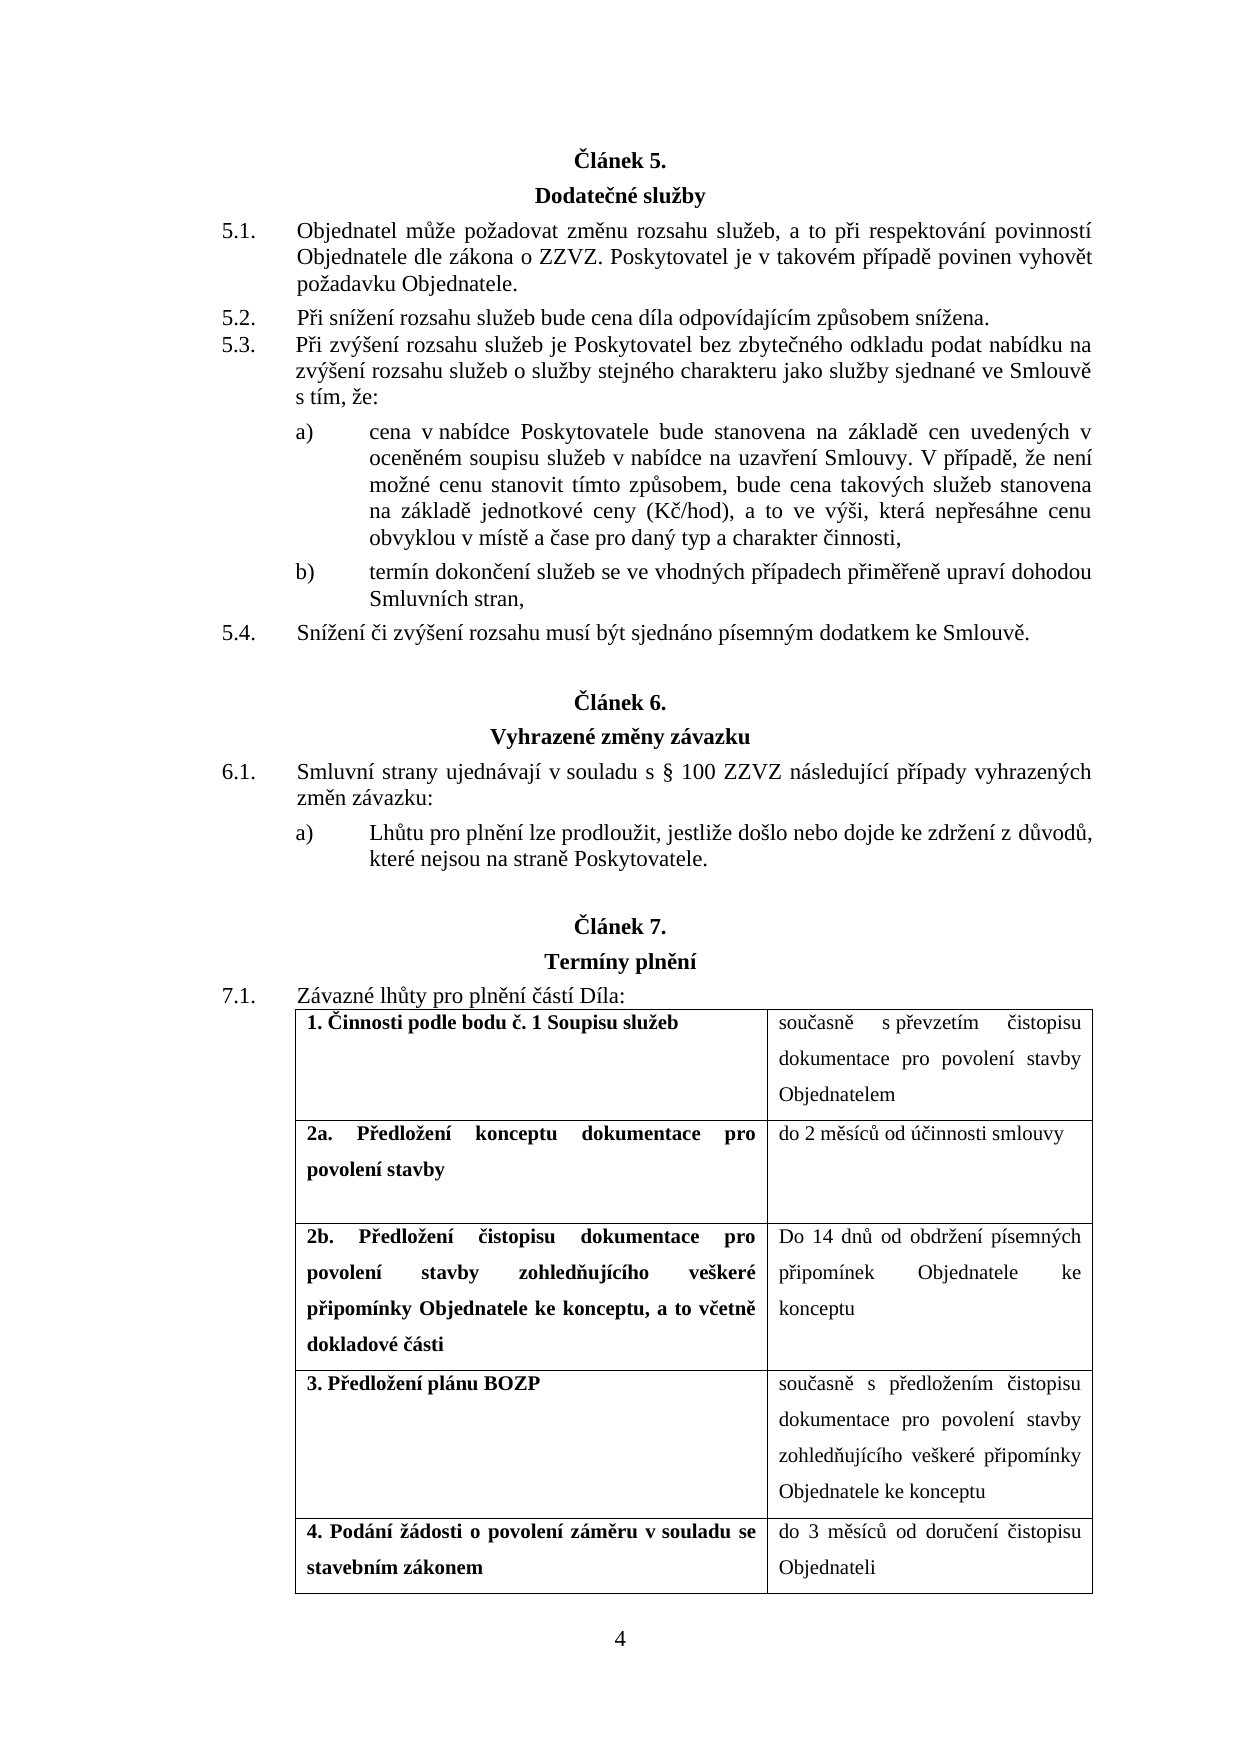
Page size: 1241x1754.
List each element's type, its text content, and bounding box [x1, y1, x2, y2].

list cena v nabídce Poskytovatele bude stanovena na základě cen uvedených v oceněném soupisu služeb v nabídce na uzavření Smlouvy. V případě, že není možné cenu stanovit tímto způsobem, bude cena takových služeb stanovena na základě jednotkové ceny (Kč/hod), a to ve výši, která nepřesáhne cenu obvyklou v místě a čase pro daný typ a charakter činnosti, [295, 418, 1093, 550]
table_cell do od doručení čistopisu Objednateli [768, 1519, 1092, 1593]
table_cell 2a. Předložení konceptu dokumentace pro povolení stavby [296, 1121, 767, 1223]
list Objednatel může požadovat změnu rozsahu služeb, a to při respektování povinností Objednatele dle zákona o ZZVZ. Poskytovatel je v takovém případě povinen vyhovět požadavku Objednatele. [222, 217, 1093, 296]
text Dodatečné služby [148, 182, 1093, 209]
table_cell 2b. Předložení čistopisu dokumentace pro povolení stavby zohledňujícího veškeré připomínky Objednatele ke konceptu, a to včetně dokladové části [296, 1224, 767, 1370]
text Při zvýšení rozsahu služeb je Poskytovatel bez zbytečného odkladu podat nabídku na zvýšení rozsahu služeb o služby stejného charakteru jako služby sjednané ve Smlouvě s tím, že: [221, 331, 1093, 410]
table_cell do od účinnosti smlouvy [768, 1121, 1092, 1223]
list Lhůtu pro plnění lze prodloužit, jestliže došlo nebo dojde ke zdržení z důvodů, které nejsou na straně Poskytovatele. [295, 819, 1093, 872]
table_cell 3. Předložení plánu BOZP [296, 1371, 767, 1518]
table_header 1. Činnosti podle bodu č. 1 Soupisu služeb [296, 1010, 767, 1120]
table_cell 4. Podání žádosti o povolení záměru v souladu se stavebním zákonem [296, 1519, 767, 1593]
table_cell od obdržení písemných připomínek Objednatele ke konceptu [768, 1224, 1092, 1370]
text Při snížení rozsahu služeb bude cena díla odpovídajícím způsobem snížena. [222, 304, 1093, 331]
list Smluvní strany ujednávají v souladu s § 100 ZZVZ následující případy vyhrazených změn závazku: [222, 758, 1093, 811]
list Vyhrazené změny závazku [148, 723, 1093, 750]
list termín dokončení služeb se ve vhodných případech přiměřeně upraví dohodou Smluvních stran, [295, 558, 1093, 611]
list Závazné lhůty pro plnění částí Díla: [222, 982, 1093, 1009]
table_cell současně s předložením čistopisu dokumentace pro povolení stavby zohledňujícího veškeré připomínky Objednatele ke konceptu [768, 1371, 1092, 1518]
text Termíny plnění [148, 948, 1093, 974]
text Snížení či zvýšení rozsahu musí být sjednáno písemným dodatkem ke Smlouvě. [222, 619, 1093, 646]
table_header současně s převzetím čistopisu dokumentace pro povolení stavby Objednatelem [768, 1010, 1092, 1120]
